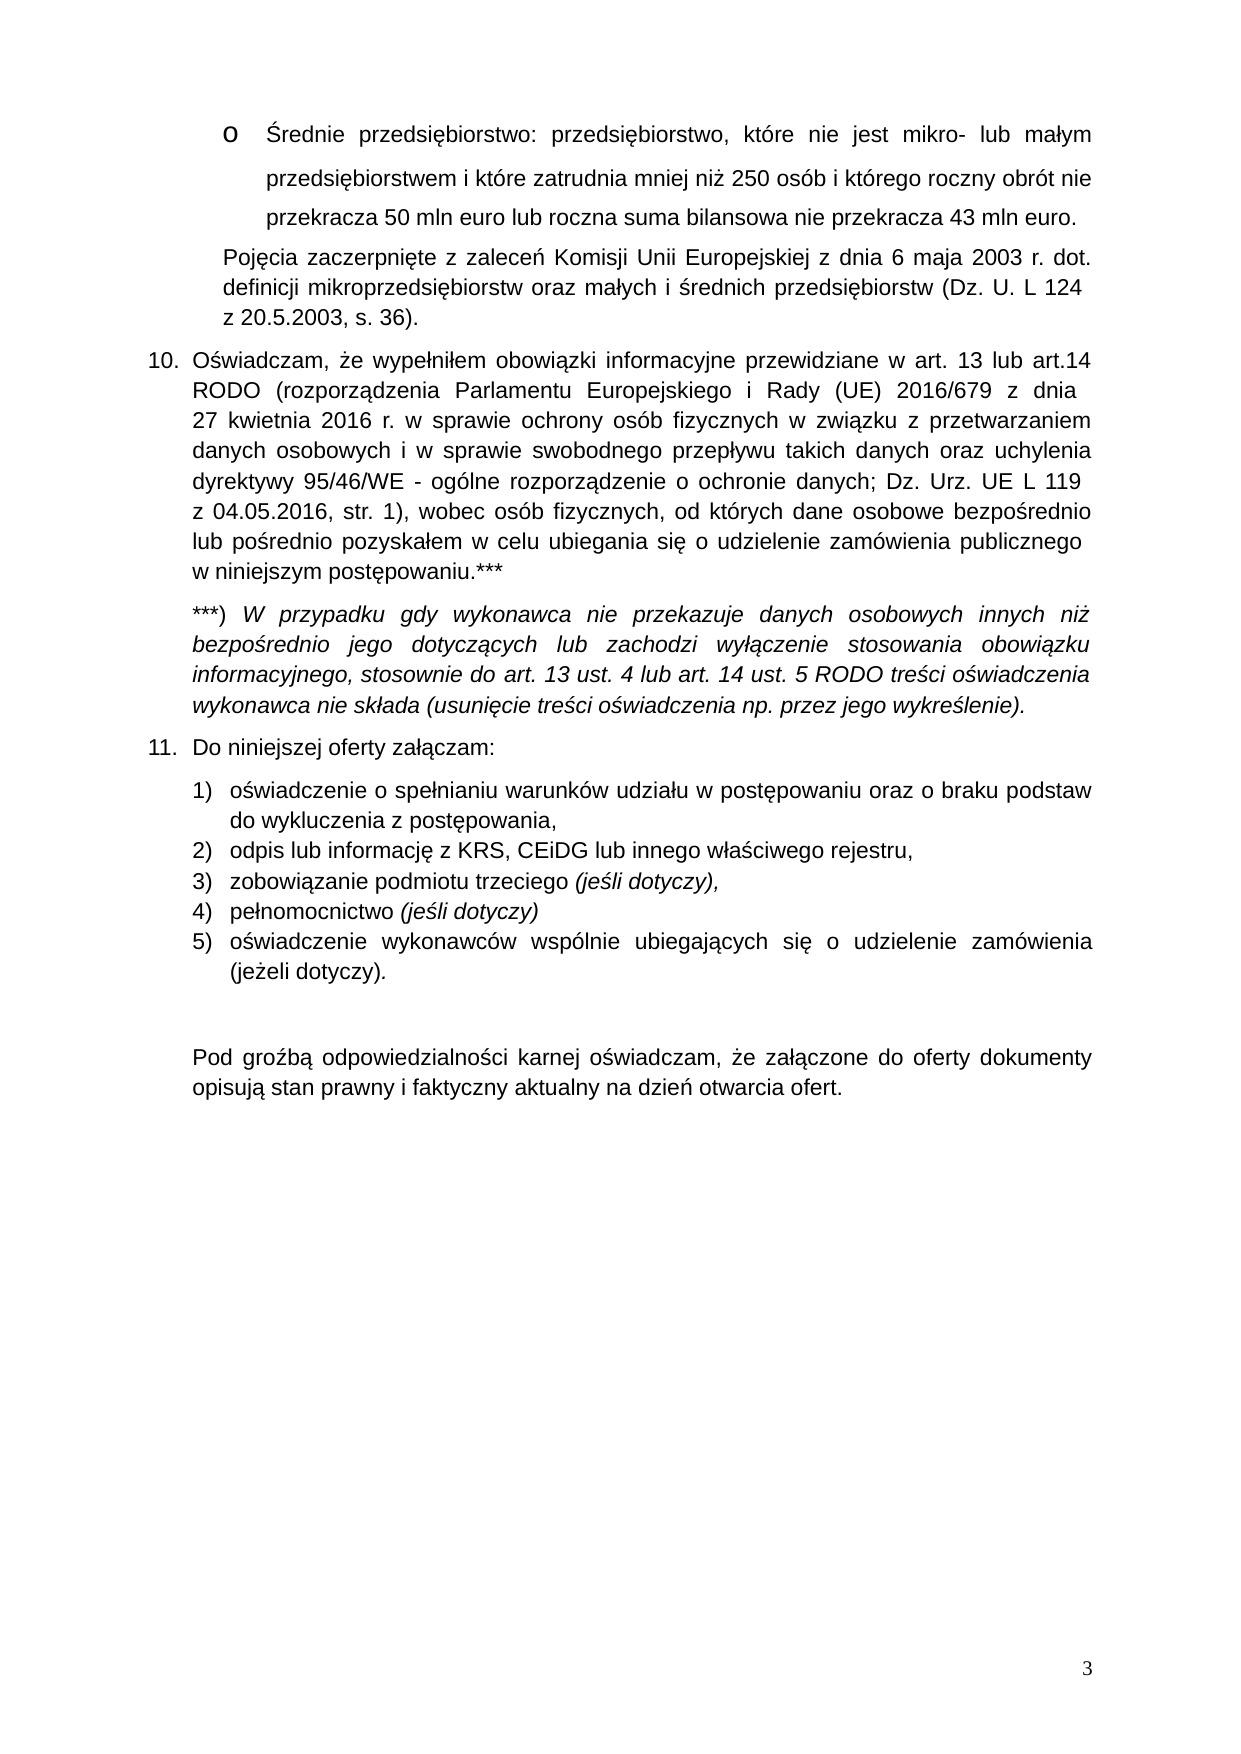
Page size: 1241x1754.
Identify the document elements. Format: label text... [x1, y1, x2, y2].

list odpis lub informację z KRS, CEiDG lub innego właściwego rejestru, [192, 837, 1092, 864]
text Pod groźbą odpowiedzialności karnej oświadczam, że załączone do oferty dokumenty opisują stan prawny i faktyczny aktualny na dzień otwarcia ofert. [192, 1044, 1092, 1100]
list zobowiązanie podmiotu trzeciego (jeśli dotyczy), [192, 868, 1092, 894]
list Oświadczam, że wypełniłem obowiązki informacyjne przewidziane w art. 13 lub art.14 RODO (rozporządzenia Parlamentu Europejskiego i Rady (UE) 2016/679 z dnia 27 kwietnia 2016 r. w sprawie ochrony osób fizycznych w związku z przetwarzaniem danych osobowych i w sprawie swobodnego przepływu takich danych oraz uchylenia dyrektywy 95/46/WE - ogólne rozporządzenie o ochronie danych; Dz. Urz. UE L 119 z 04.05.2016, str. 1), wobec osób fizycznych, od których dane osobowe bezpośrednio lub pośrednio pozyskałem w celu ubiegania się o udzielenie zamówienia publicznego w niniejszym postępowaniu.*** [148, 347, 1092, 584]
list oświadczenie wykonawców wspólnie ubiegających się o udzielenie zamówienia (jeżeli dotyczy). [192, 928, 1092, 984]
text ***) W przypadku gdy wykonawca nie przekazuje danych osobowych innych niż bezpośrednio jego dotyczących lub zachodzi wyłączenie stosowania obowiązku informacyjnego, stosownie do art. 13 ust. 4 lub art. 14 ust. 5 RODO treści oświadczenia wykonawca nie składa (usunięcie treści oświadczenia np. przez jego wykreślenie). [192, 601, 1092, 718]
list pełnomocnictwo (jeśli dotyczy) [192, 898, 1092, 924]
list Średnie przedsiębiorstwo: przedsiębiorstwo, które nie jest mikro- lub małym przedsiębiorstwem i które zatrudnia mniej niż 250 osób i którego roczny obrót nie przekracza 50 mln euro lub roczna suma bilansowa nie przekracza 43 mln euro. [222, 118, 1092, 231]
list Pojęcia zaczerpnięte z zaleceń Komisji Unii Europejskiej z dnia 6 maja 2003 r. dot. definicji mikroprzedsiębiorstw oraz małych i średnich przedsiębiorstw (Dz. U. L 124 z 20.5.2003, s. 36). [223, 244, 1092, 330]
list Do niniejszej oferty załączam: [148, 734, 1092, 761]
list oświadczenie o spełnianiu warunków udziału w postępowaniu oraz o braku podstaw do wykluczenia z postępowania, [192, 777, 1092, 833]
